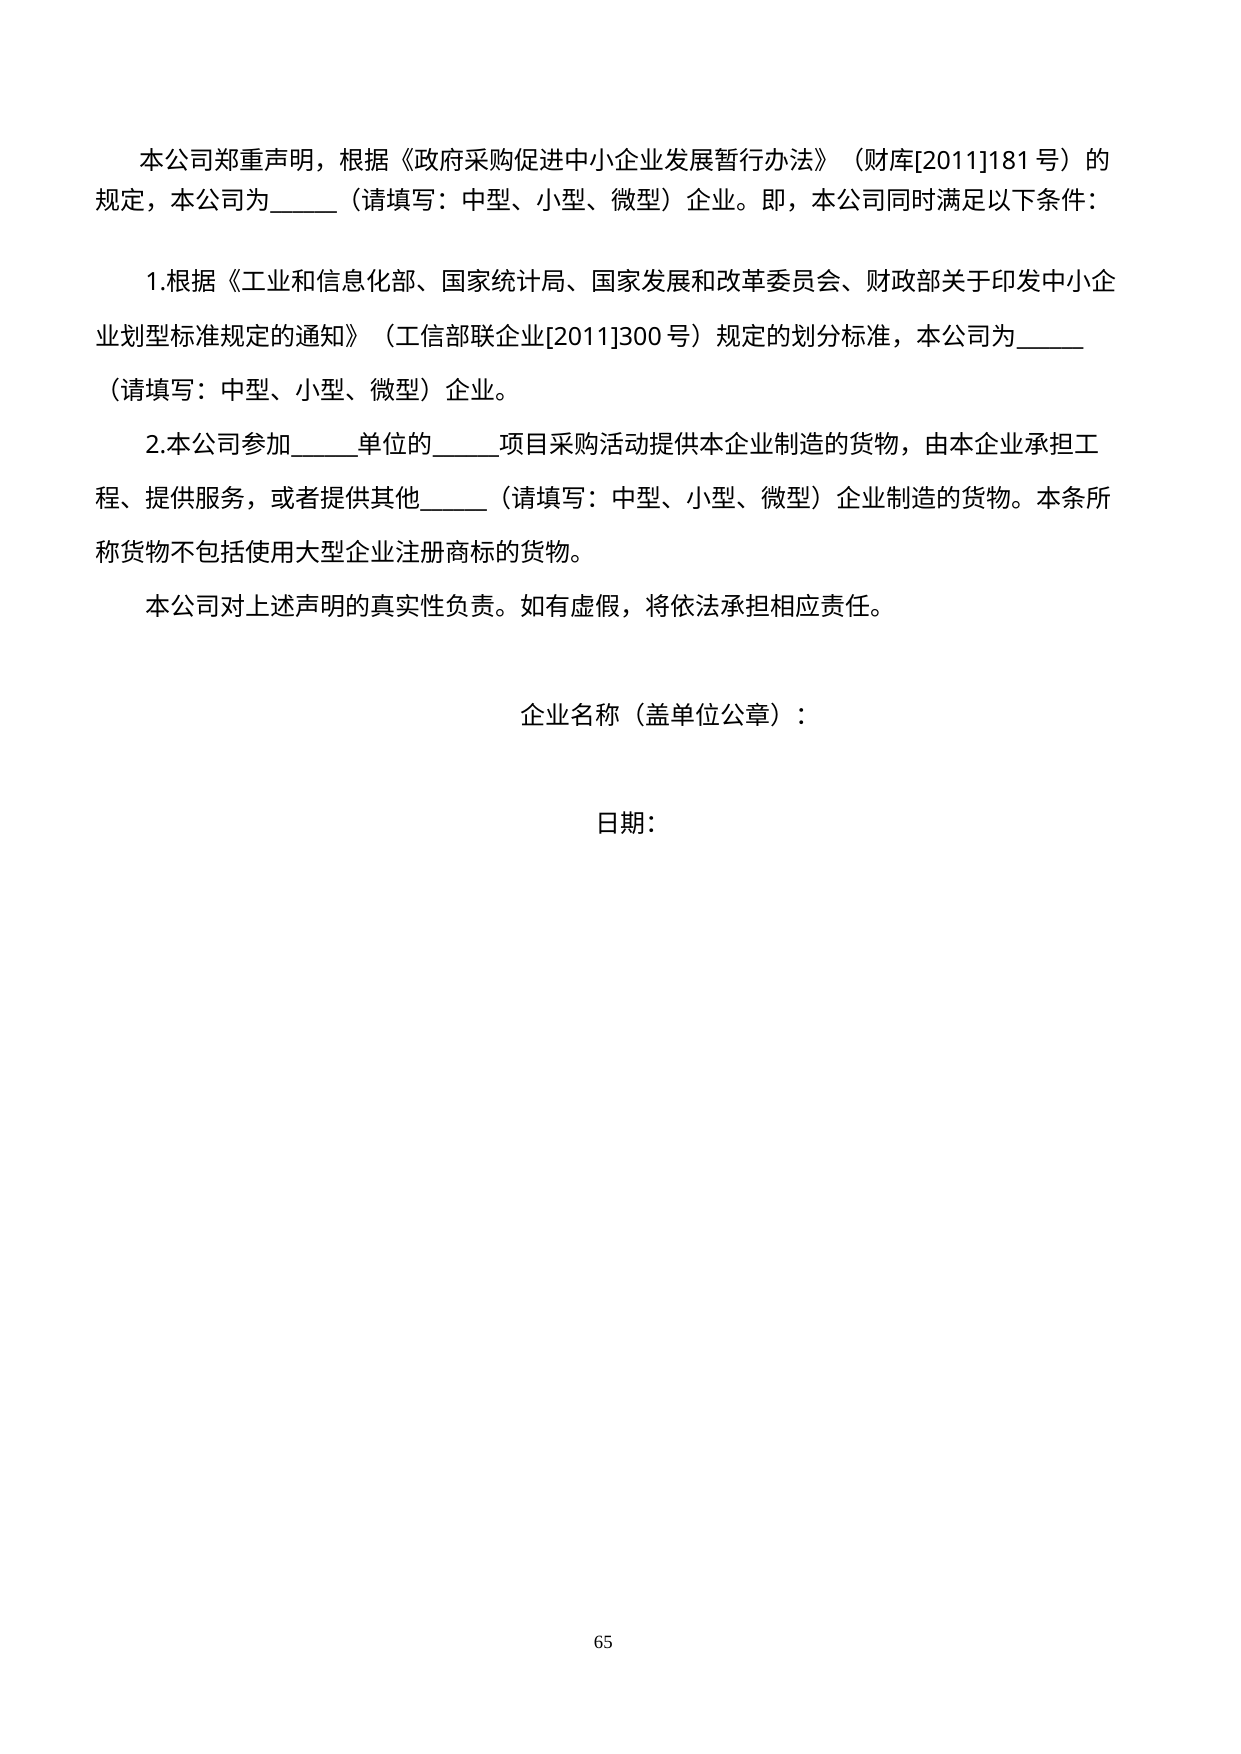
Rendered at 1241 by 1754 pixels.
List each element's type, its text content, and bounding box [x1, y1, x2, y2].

text 企业名称（盖单位公章）： [95, 681, 1124, 735]
text 2.本公司参加______单位的______项目采购活动提供本企业制造的货物，由本企业承担工程、提供服务，或者提供其他______（请填写：中型、小型、微型）企业制造的货物。本条所称货物不包括使用大型企业注册商标的货物。 [95, 410, 1124, 572]
text 本公司对上述声明的真实性负责。如有虚假，将依法承担相应责任。 [95, 572, 1124, 627]
text 1.根据《工业和信息化部、国家统计局、国家发展和改革委员会、财政部关于印发中小企业划型标准规定的通知》（工信部联企业[2011]300号）规定的划分标准，本公司为______（请填写：中型、小型、微型）企业。 [95, 247, 1124, 410]
text 日期： [95, 789, 1124, 843]
text 本公司郑重声明，根据《政府采购促进中小企业发展暂行办法》（财库[2011]181号）的规定，本公司为______（请填写：中型、小型、微型）企业。即，本公司同时满足以下条件： [95, 139, 1124, 218]
